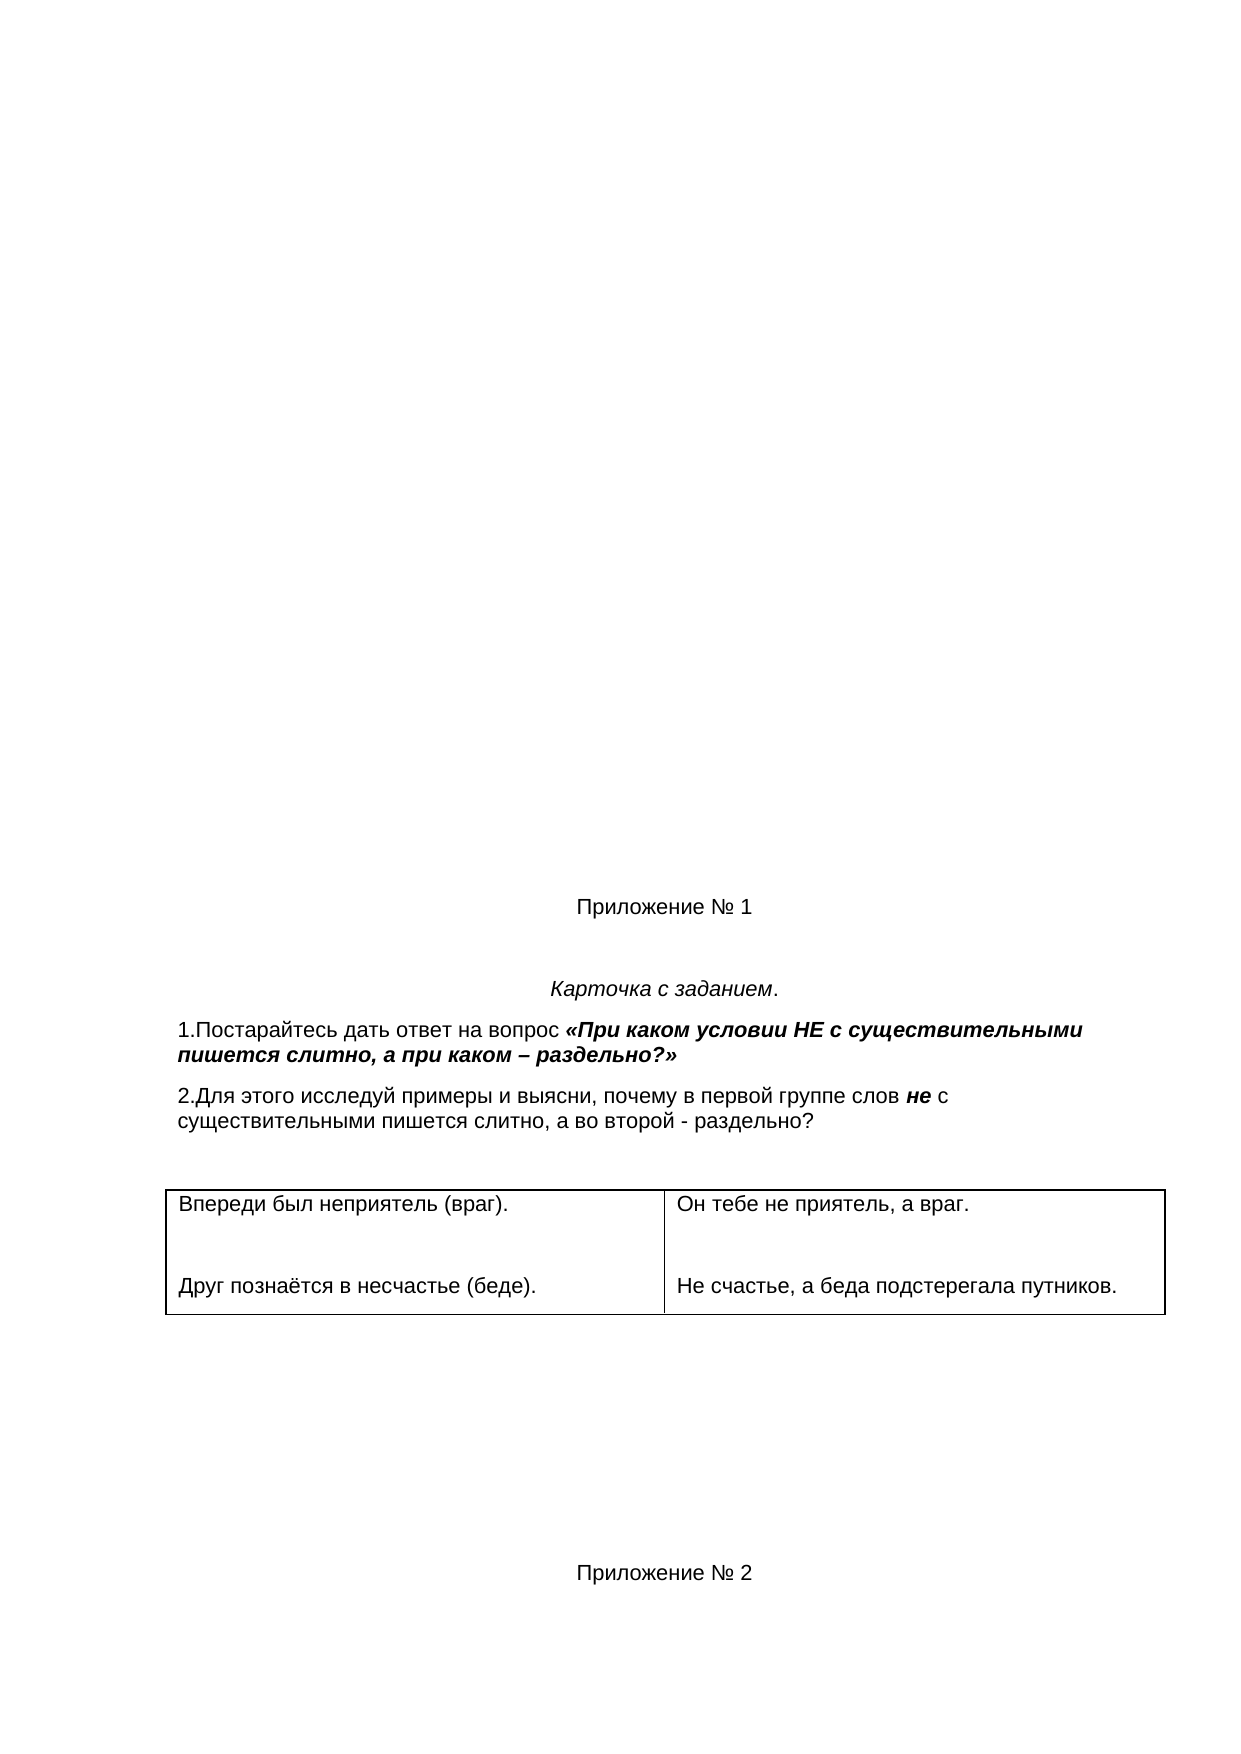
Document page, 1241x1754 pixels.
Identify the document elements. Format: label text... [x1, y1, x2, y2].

text 1.Постарайтесь дать ответ на вопрос «При каком условии НЕ с существительными пишется слитно, а при каком – раздельно?» [177, 1016, 1152, 1067]
text Приложение № 1 [177, 894, 1152, 919]
text Карточка с заданием. [177, 976, 1152, 1001]
text 2.Для этого исследуй примеры и выясни, почему в первой группе слов не с существительными пишется слитно, а во второй - раздельно? [177, 1082, 1152, 1133]
text Приложение № 2 [177, 1560, 1152, 1585]
table_header Впереди был неприятель (враг). Друг познаётся в несчастье (беде). [167, 1191, 664, 1313]
table_header Он тебе не приятель, а враг. Не счастье, а беда подстерегала путников. [665, 1191, 1164, 1313]
